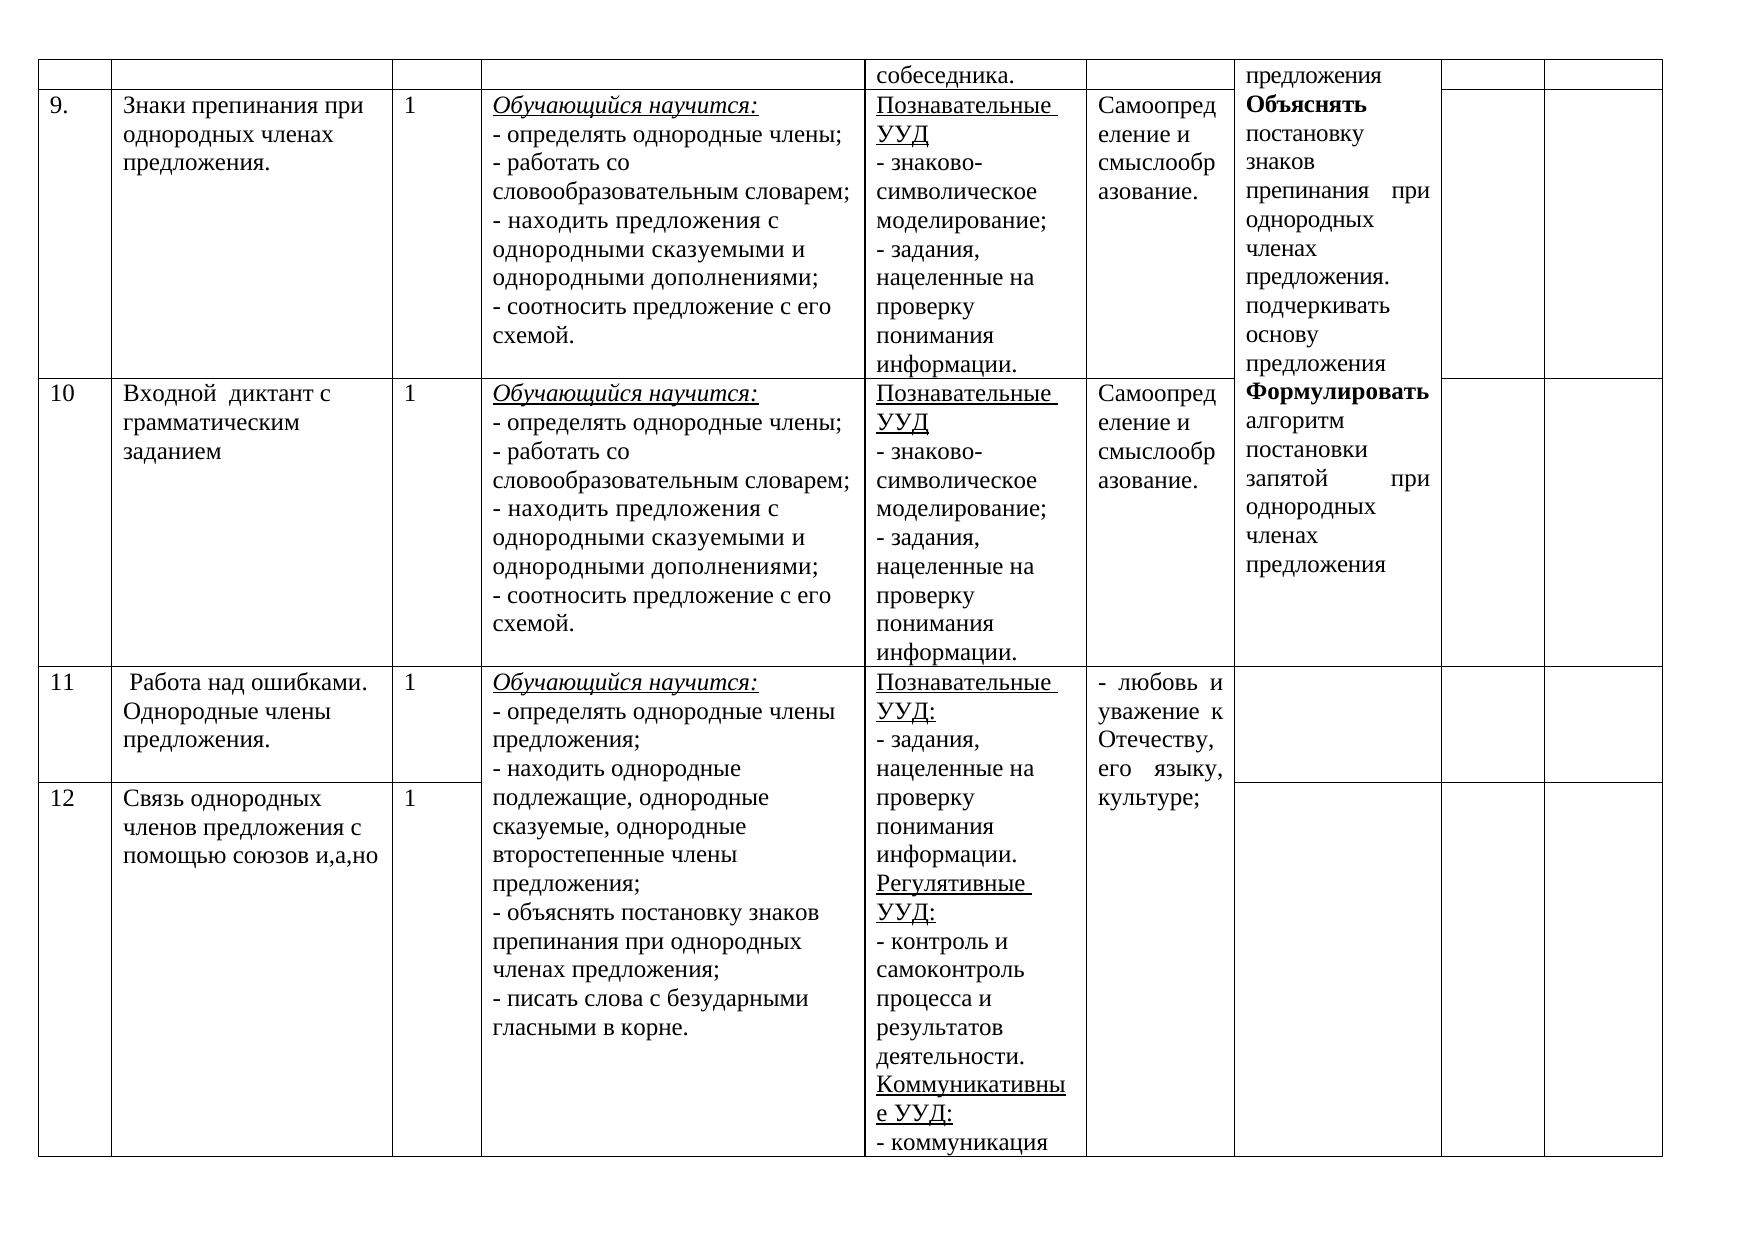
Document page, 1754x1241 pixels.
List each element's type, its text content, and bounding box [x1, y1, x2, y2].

table_cell Знаки препинания при однородных членах предложения. [112, 90, 392, 377]
table_cell 1 [393, 667, 481, 782]
table_cell [1545, 60, 1662, 89]
table_cell Познавательные УУД - знаково-символическое моделирование; - задания, нацеленные на проверку понимания информации. [866, 379, 1086, 666]
table_cell [1442, 667, 1544, 782]
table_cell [1087, 60, 1234, 89]
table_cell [1087, 90, 1234, 377]
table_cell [482, 60, 864, 89]
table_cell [866, 60, 1086, 89]
table_cell 1 [393, 783, 481, 1156]
table_cell 8 [39, 60, 111, 89]
table_cell [1545, 667, 1662, 782]
table_cell Работа над ошибками. Однородные члены предложения. [112, 667, 392, 782]
table_cell [1442, 783, 1544, 1156]
table_cell Обучающийся научится: - определять однородные члены; - работать со словообразовательным словарем; - находить предложения с однородными сказуемыми и однородными дополнениями; - соотносить предложение с его схемой. [482, 379, 864, 666]
table_cell Обучающийся научится: - определять однородные члены; - работать со словообразовательным словарем; - находить предложения с однородными сказуемыми и однородными дополнениями; - соотносить предложение с его схемой. [482, 90, 864, 377]
table_cell [1545, 783, 1662, 1156]
table_cell 1 [393, 379, 481, 666]
table_cell 10 [39, 379, 111, 666]
table_cell - любовь и уважение к Отечеству, его языку, культуре; [1087, 667, 1234, 1156]
table_cell 1 [393, 90, 481, 377]
table_cell [1442, 60, 1544, 89]
table_cell 1 [393, 60, 481, 89]
table_cell [1545, 90, 1662, 377]
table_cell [112, 783, 392, 1156]
table_cell [1442, 90, 1544, 377]
table_cell Самоопределение и смыслообразование. [1087, 379, 1234, 666]
table_cell 12 [39, 783, 111, 1156]
table_cell Познавательные УУД - знаково-символическое моделирование; - задания, нацеленные на проверку понимания информации. [866, 90, 1086, 377]
table_cell Входной диктант с грамматическим заданием [112, 379, 392, 666]
table_cell [1442, 379, 1544, 666]
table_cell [112, 60, 392, 89]
table_cell [1545, 379, 1662, 666]
table_cell 9. [39, 90, 111, 377]
table_cell [1235, 783, 1441, 1156]
table_cell [1235, 667, 1441, 782]
table_cell 11 [39, 667, 111, 782]
